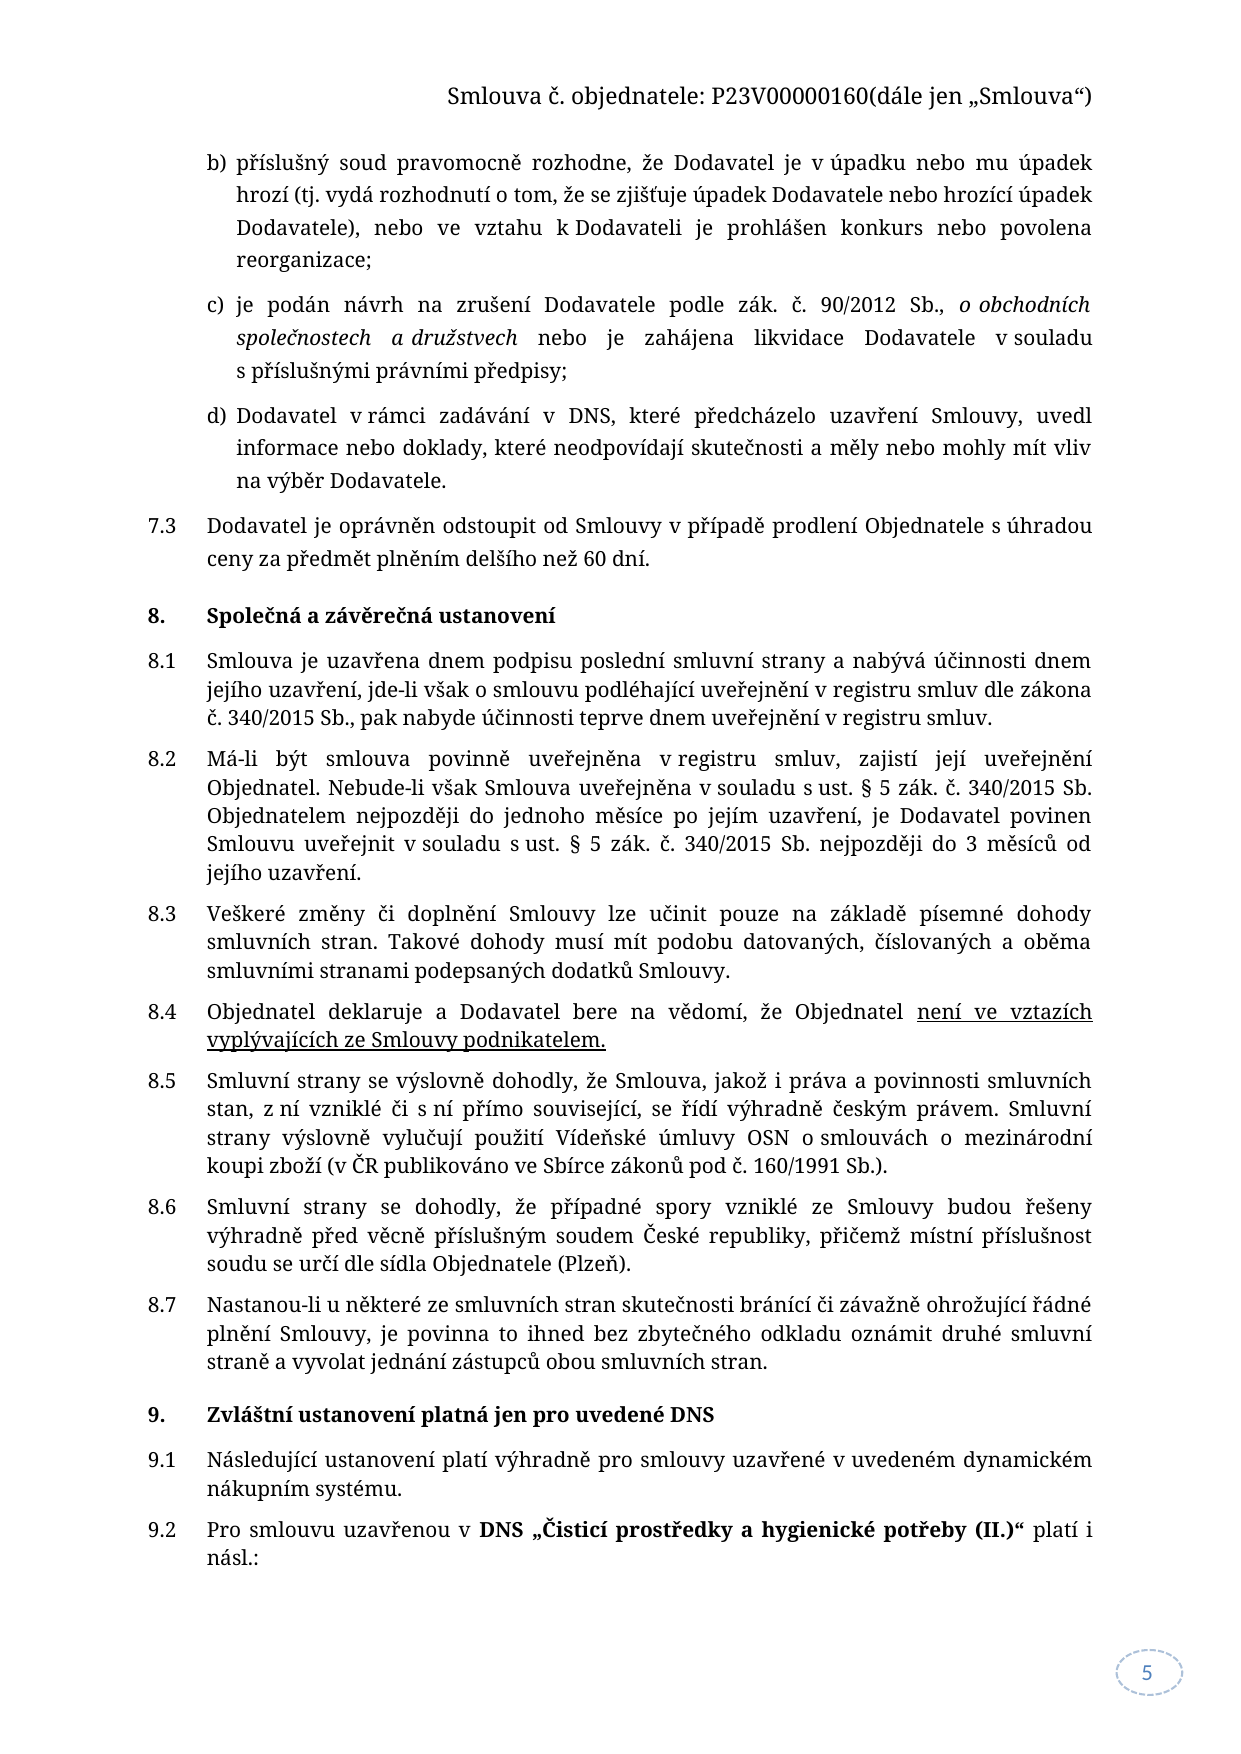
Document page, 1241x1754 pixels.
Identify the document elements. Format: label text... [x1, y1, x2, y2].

list Nastanou-li u některé ze smluvních stran skutečnosti bránící či závažně ohrožující řádné plnění Smlouvy, je povinna to ihned bez zbytečného odkladu oznámit druhé smluvní straně a vyvolat jednání zástupců obou smluvních stran. [148, 1290, 1093, 1376]
list Dodavatel v rámci zadávání v DNS, které předcházelo uzavření Smlouvy, uvedl informace nebo doklady, které neodpovídají skutečnosti a měly nebo mohly mít vliv na výběr Dodavatele. [207, 401, 1093, 494]
list Má-li být smlouva povinně uveřejněna v registru smluv, zajistí její uveřejnění Objednatel. Nebude-li však Smlouva uveřejněna v souladu s ust. § 5 zák. č. 340/2015 Sb. Objednatelem nejpozději do jednoho měsíce po jejím uzavření, je Dodavatel povinen Smlouvu uveřejnit v souladu s ust. § 5 zák. č. 340/2015 Sb. nejpozději do 3 měsíců od jejího uzavření. [148, 744, 1093, 886]
list Veškeré změny či doplnění Smlouvy lze učinit pouze na základě písemné dohody smluvních stran. Takové dohody musí mít podobu datovaných, číslovaných a oběma smluvními stranami podepsaných dodatků Smlouvy. [148, 899, 1093, 984]
list Smluvní strany se dohodly, že případné spory vzniklé ze Smlouvy budou řešeny výhradně před věcně příslušným soudem České republiky, přičemž místní příslušnost soudu se určí dle sídla Objednatele (Plzeň). [148, 1192, 1093, 1278]
list Zvláštní ustanovení platná jen pro uvedené DNS [148, 1401, 1093, 1429]
list příslušný soud pravomocně rozhodne, že Dodavatel je v úpadku nebo mu úpadek hrozí (tj. vydá rozhodnutí o tom, že se zjišťuje úpadek Dodavatele nebo hrozící úpadek Dodavatele), nebo ve vztahu k Dodavateli je prohlášen konkurs nebo povolena reorganizace; [207, 148, 1093, 274]
list Dodavatel je oprávněn odstoupit od Smlouvy v případě prodlení Objednatele s úhradou ceny za předmět plněním delšího než 60 dní. [148, 511, 1093, 572]
list Společná a závěrečná ustanovení [148, 601, 1093, 630]
list Smluvní strany se výslovně dohodly, že Smlouva, jakož i práva a povinnosti smluvních stan, z ní vzniklé či s ní přímo související, se řídí výhradně českým právem. Smluvní strany výslovně vylučují použití Vídeňské úmluvy OSN o smlouvách o mezinárodní koupi zboží (v ČR publikováno ve Sbírce zákonů pod č. 160/1991 Sb.). [148, 1066, 1093, 1180]
list Následující ustanovení platí výhradně pro smlouvy uzavřené v uvedeném dynamickém nákupním systému. [148, 1446, 1093, 1502]
list Smlouva je uzavřena dnem podpisu poslední smluvní strany a nabývá účinnosti dnem jejího uzavření, jde-li však o smlouvu podléhající uveřejnění v registru smluv dle zákona č. 340/2015 Sb., pak nabyde účinnosti teprve dnem uveřejnění v registru smluv. [148, 646, 1093, 732]
list Objednatel deklaruje a Dodavatel bere na vědomí, že Objednatel není ve vztazích vyplývajících ze Smlouvy podnikatelem. [148, 997, 1093, 1054]
list je podán návrh na zrušení Dodavatele podle zák. č. 90/2012 Sb., o obchodních společnostech a družstvech nebo je zahájena likvidace Dodavatele v souladu s příslušnými právními předpisy; [207, 291, 1093, 384]
list Pro smlouvu uzavřenou v DNS „Čisticí prostředky a hygienické potřeby (II.)“ platí i násl.: [148, 1515, 1093, 1572]
